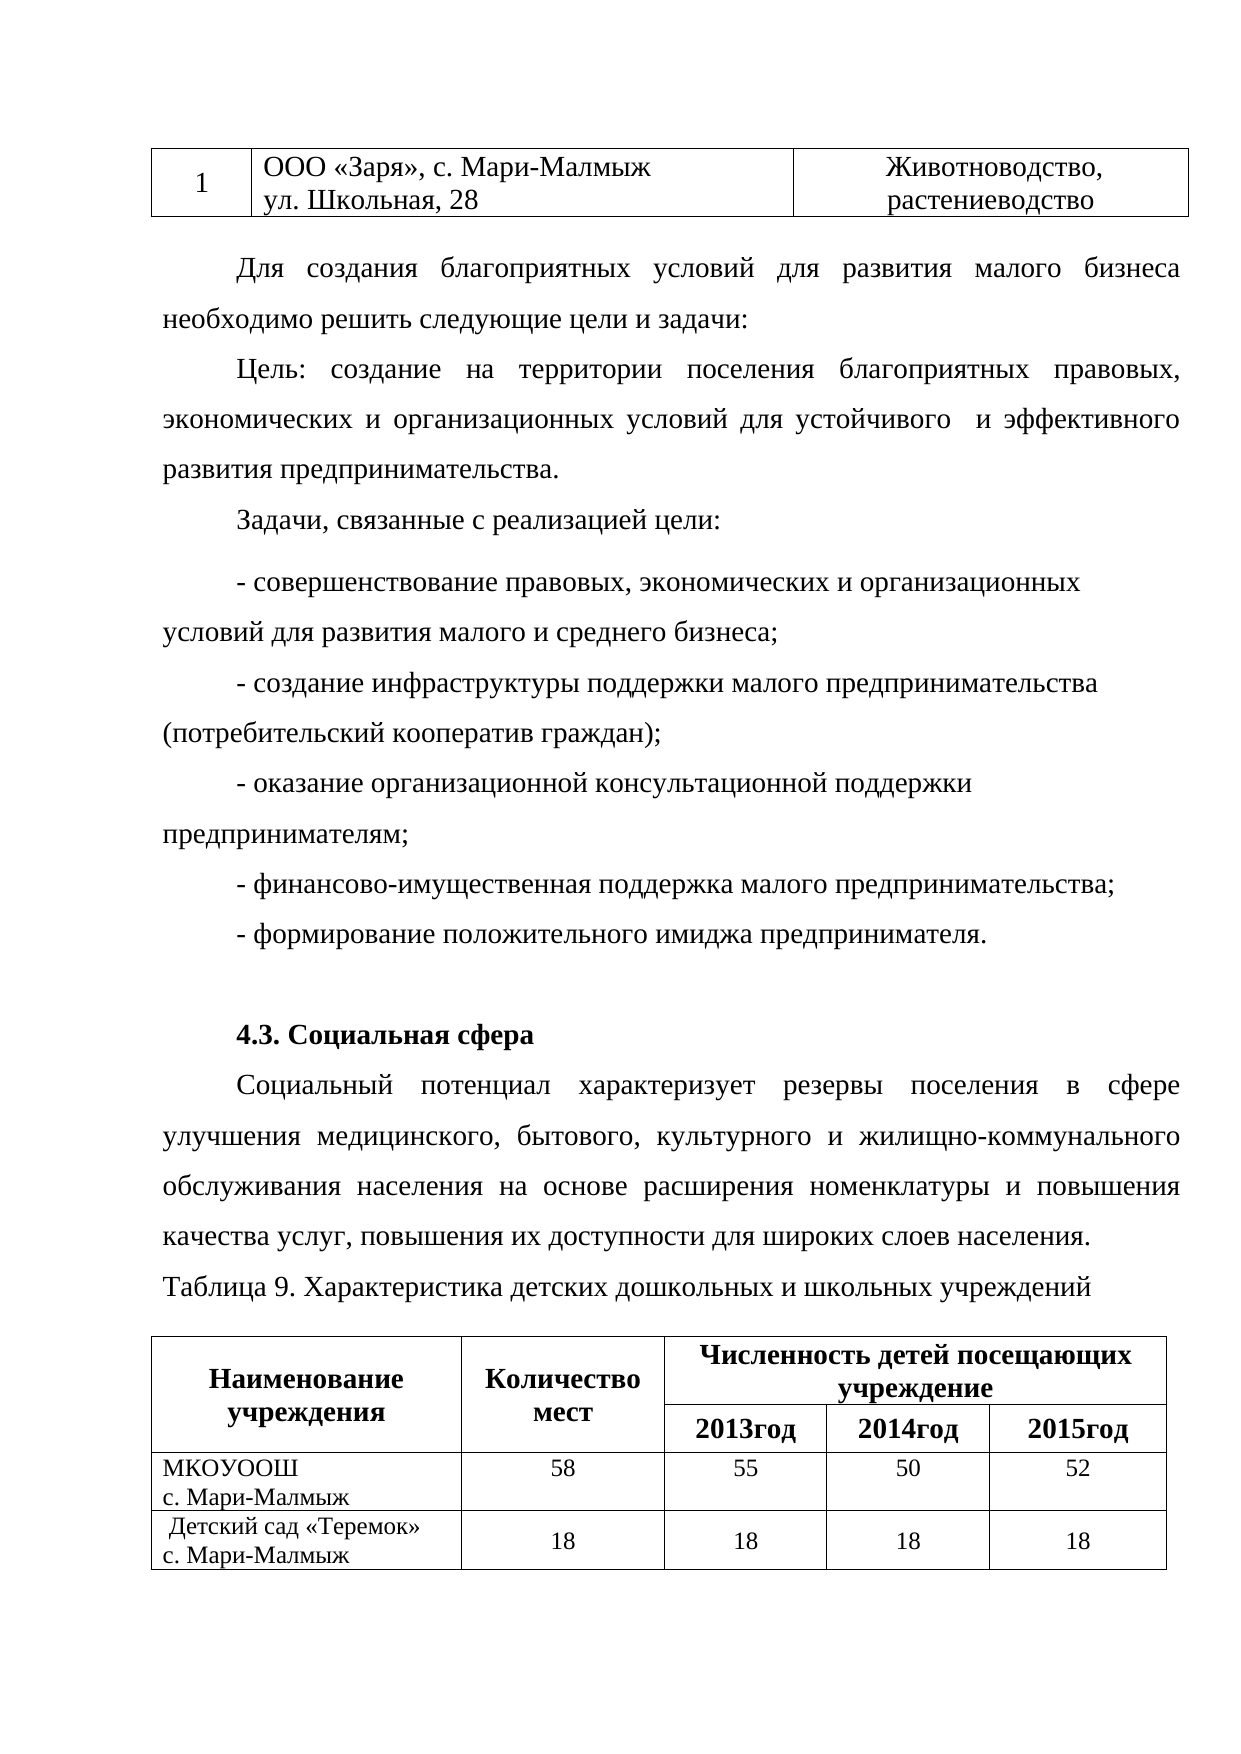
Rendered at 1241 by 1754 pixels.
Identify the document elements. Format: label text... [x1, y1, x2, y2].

table_cell 50 [827, 1453, 989, 1510]
text - совершенствование правовых, экономических и организационных условий для развития малого и среднего бизнеса; [162, 564, 1181, 648]
text - оказание организационной консультационной поддержки предпринимателям; [162, 766, 1181, 849]
text 4.3. Социальная сфера [162, 1017, 1181, 1051]
table_cell Животноводство, растениеводство [794, 149, 1188, 216]
text - финансово-имущественная поддержка малого предпринимательства; [162, 866, 1181, 900]
text - формирование положительного имиджа предпринимателя. [162, 916, 1181, 950]
table_cell 18 [827, 1511, 989, 1569]
table_cell 58 [462, 1453, 664, 1510]
text - создание инфраструктуры поддержки малого предпринимательства (потребительский кооператив граждан); [162, 665, 1181, 749]
table_cell 18 [665, 1511, 826, 1569]
table_cell 2013год [665, 1405, 826, 1452]
table_cell 18 [990, 1511, 1166, 1569]
table_cell 2015год [990, 1405, 1166, 1452]
table_cell 2014год [827, 1405, 989, 1452]
table_cell 1 [152, 149, 251, 216]
text Задачи, связанные с реализацией цели: [162, 502, 1181, 536]
table_cell 55 [665, 1453, 826, 1510]
table_cell ООО «Заря», с. Мари-Малмыж ул. Школьная, 28 [252, 149, 793, 216]
text Таблица 9. Характеристика детских дошкольных и школьных учреждений [162, 1269, 1181, 1302]
text Цель: создание на территории поселения благоприятных правовых, экономических и организационных условий для устойчивого и эффективного развития предпринимательства. [162, 351, 1181, 485]
table_header Количество мест [462, 1337, 664, 1452]
table_cell МКОУООШ с. Мари-Малмыж [152, 1453, 461, 1510]
table_header Наименование учреждения [152, 1337, 461, 1452]
table_cell 52 [990, 1453, 1166, 1510]
table_cell Детский сад «Теремок» с. Мари-Малмыж [152, 1511, 461, 1569]
table_header Численность детей посещающих учреждение [665, 1337, 1166, 1404]
text Для создания благоприятных условий для развития малого бизнеса необходимо решить следующие цели и задачи: [162, 250, 1181, 334]
table_cell 18 [462, 1511, 664, 1569]
